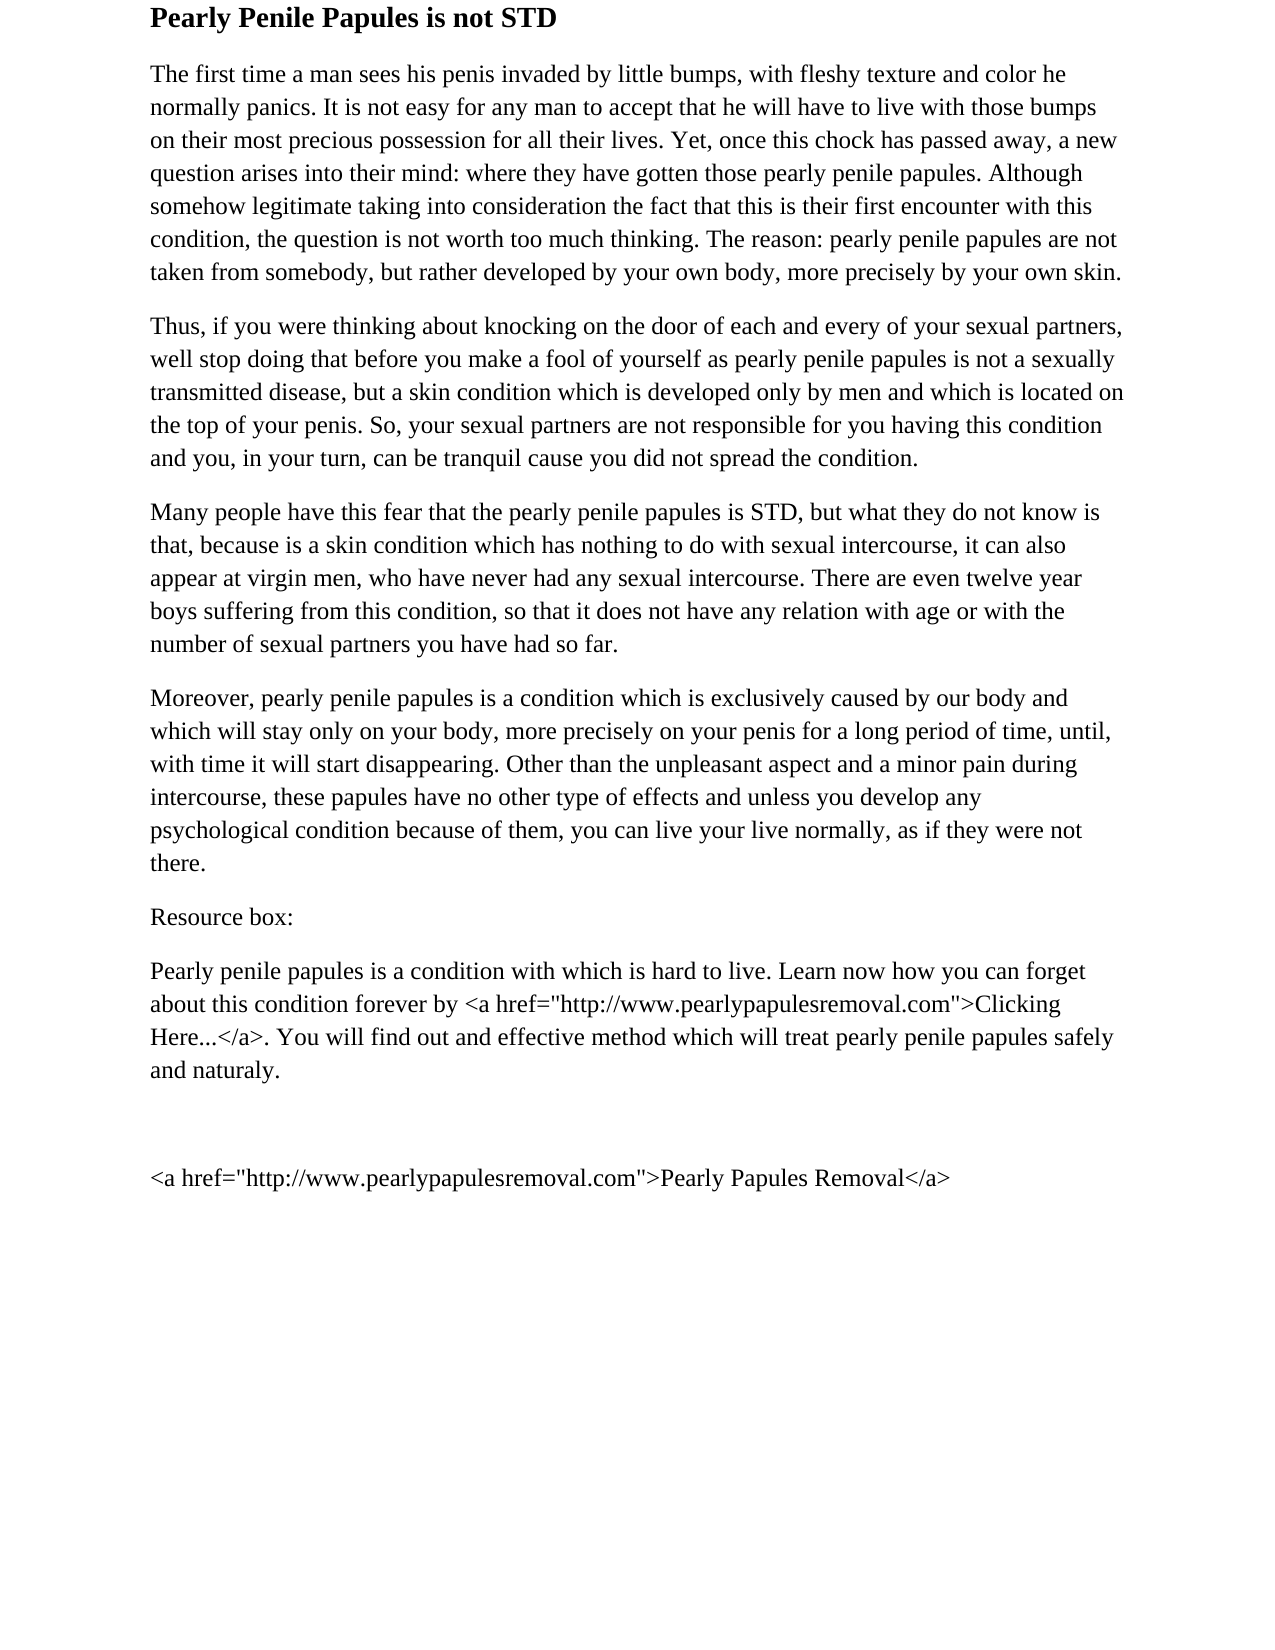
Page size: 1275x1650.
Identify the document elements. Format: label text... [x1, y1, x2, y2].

text Pearly penile papules is a condition with which is hard to live. Learn now how you can forget about this condition forever by <a href="http://www.pearlypapulesremoval.com">Clicking Here...</a>. You will find out and effective method which will treat pearly penile papules safely and naturaly. [150, 956, 1125, 1084]
text Many people have this fear that the pearly penile papules is STD, but what they do not know is that, because is a skin condition which has nothing to do with sexual intercourse, it can also appear at virgin men, who have never had any sexual intercourse. There are even twelve year boys suffering from this condition, so that it does not have any relation with age or with the number of sexual partners you have had so far. [150, 497, 1125, 658]
text Thus, if you were thinking about knocking on the door of each and every of your sexual partners, well stop doing that before you make a fool of yourself as pearly penile papules is not a sexually transmitted disease, but a skin condition which is developed only by men and which is located on the top of your penis. So, your sexual partners are not responsible for you having this condition and you, in your turn, can be tranquil cause you did not spread the condition. [150, 311, 1125, 472]
text Moreover, pearly penile papules is a condition which is exclusively caused by our body and which will stay only on your body, more precisely on your penis for a long period of time, until, with time it will start disappearing. Other than the unpleasant aspect and a minor pain during intercourse, these papules have no other type of effects and unless you develop any psychological condition because of them, you can live your live normally, as if they were not there. [150, 683, 1125, 877]
text Pearly Penile Papules is not STD [150, 0, 1125, 33]
text Resource box: [150, 902, 1125, 931]
text <a href="http://www.pearlypapulesremoval.com">Pearly Papules Removal</a> [150, 1163, 1125, 1192]
text The first time a man sees his penis invaded by little bumps, with fleshy texture and color he normally panics. It is not easy for any man to accept that he will have to live with those bumps on their most precious possession for all their lives. Yet, once this chock has passed away, a new question arises into their mind: where they have gotten those pearly penile papules. Although somehow legitimate taking into consideration the fact that this is their first encounter with this condition, the question is not worth too much thinking. The reason: pearly penile papules are not taken from somebody, but rather developed by your own body, more precisely by your own skin. [150, 59, 1125, 286]
